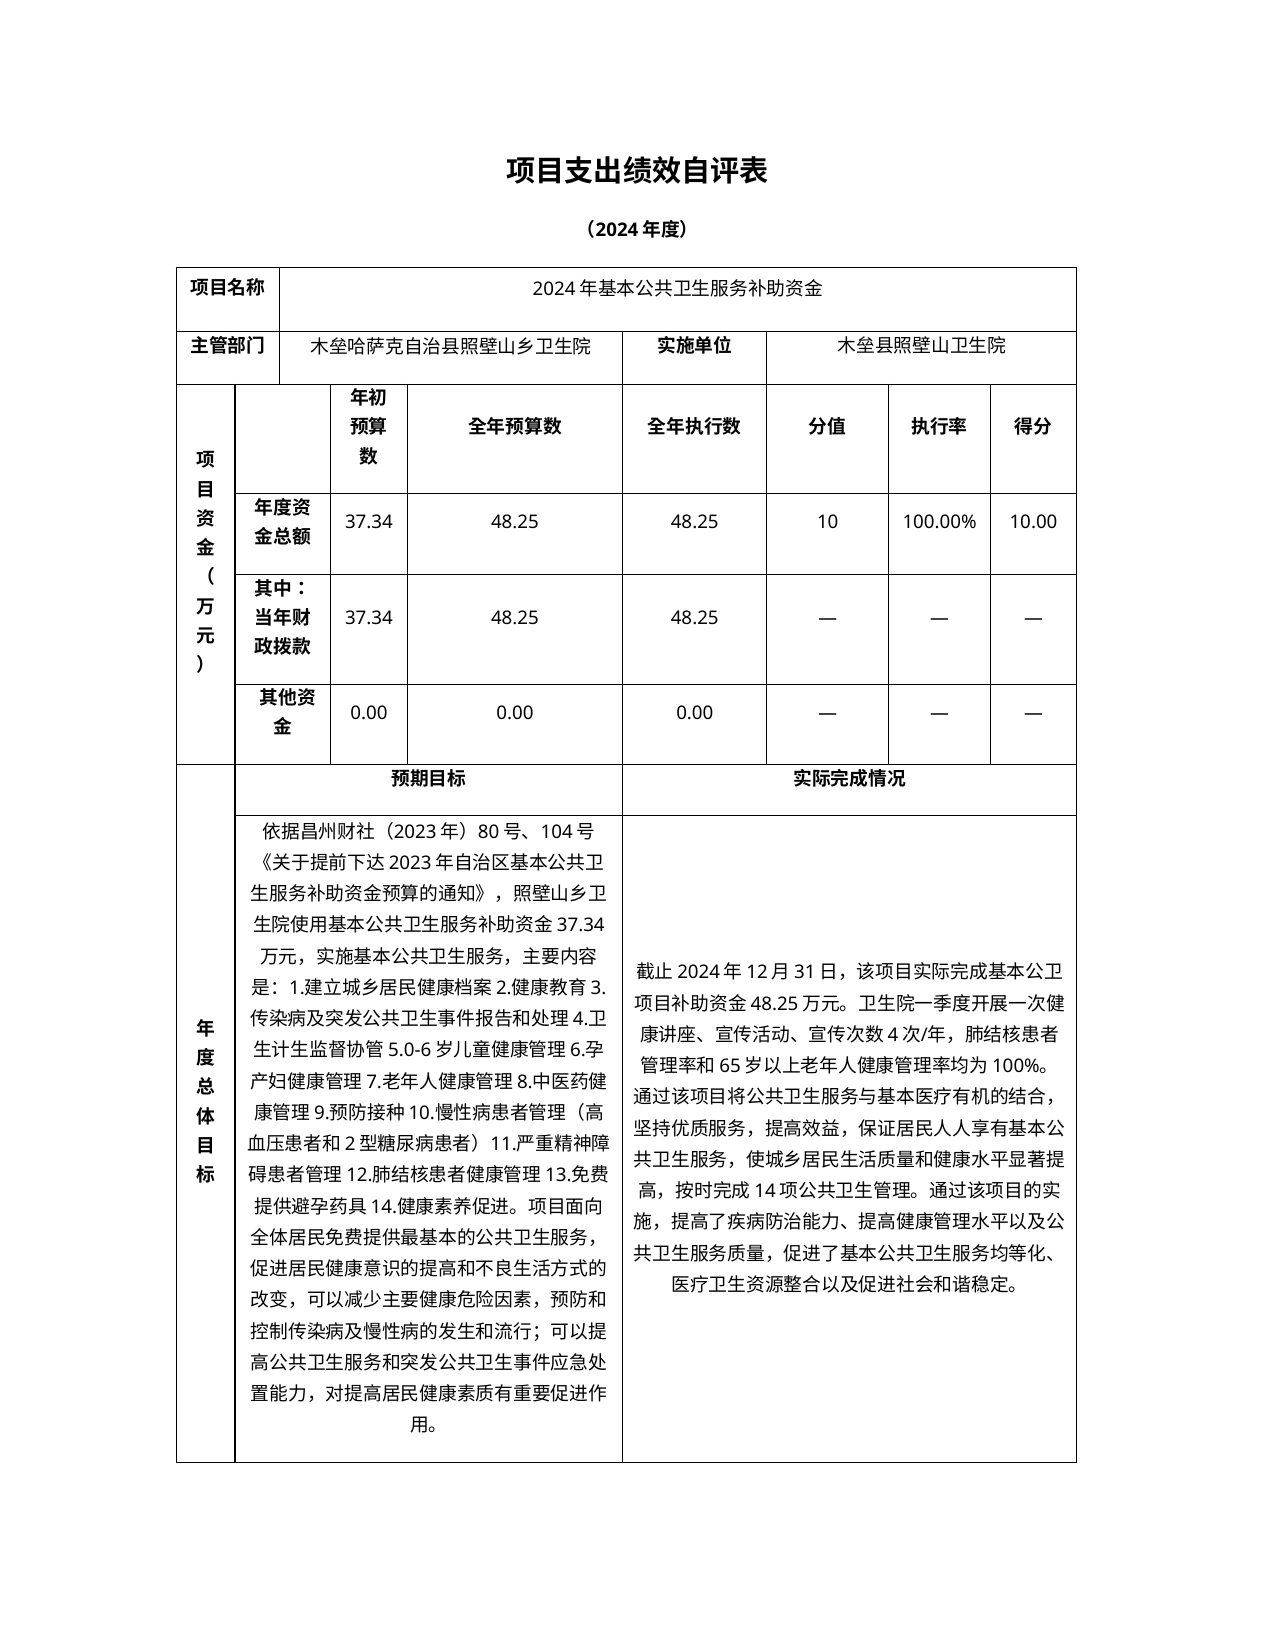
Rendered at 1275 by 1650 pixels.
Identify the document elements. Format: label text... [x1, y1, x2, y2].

table_cell [236, 385, 330, 493]
table_cell 10 [767, 494, 888, 574]
table_cell 截止2024年12月31日，该项目实际完成基本公卫项目补助资金48.25万元。卫生院一季度开展一次健康讲座、宣传活动、宣传次数4次/年，肺结核患者管理率和65岁以上老年人健康管理率均为100%。通过该项目将公共卫生服务与基本医疗有机的结合，坚持优质服务，提高效益，保证居民人人享有基本公共卫生服务，使城乡居民生活质量和健康水平显著提高，按时完成14项公共卫生管理。通过该项目的实施，提高了疾病防治能力、提高健康管理水平以及公共卫生服务质量，促进了基本公共卫生服务均等化、医疗卫生资源整合以及促进社会和谐稳定。 [623, 816, 1076, 1462]
table_cell 分值 [767, 385, 888, 493]
table_cell 100.00% [889, 494, 990, 574]
table_cell 项目资金 （万元） [177, 385, 234, 764]
text （2024年度） [187, 216, 1087, 242]
table_cell 预期目标 [236, 765, 622, 815]
table_cell — [991, 685, 1076, 764]
table_cell 48.25 [623, 494, 766, 574]
table_cell 主管部门 [177, 332, 279, 383]
text 项目支出绩效自评表 [187, 150, 1087, 190]
table_cell 其他资金 [236, 685, 330, 764]
table_cell 37.34 [331, 494, 407, 574]
table_cell 全年预算数 [408, 385, 622, 493]
table_cell 0.00 [331, 685, 407, 764]
table_cell 年度资金总额 [236, 494, 330, 574]
table_cell 10.00 [991, 494, 1076, 574]
table_cell 48.25 [408, 494, 622, 574]
table_header 2024年基本公共卫生服务补助资金 [280, 268, 1076, 331]
table_cell — [889, 575, 990, 683]
table_cell 全年执行数 [623, 385, 766, 493]
table_cell 其中：当年财政拨款 [236, 575, 330, 683]
table_cell 0.00 [623, 685, 766, 764]
table_cell 执行率 [889, 385, 990, 493]
table_cell — [991, 575, 1076, 683]
table_cell 得分 [991, 385, 1076, 493]
table_cell 48.25 [408, 575, 622, 683]
table_cell 实施单位 [623, 332, 766, 383]
table_cell — [767, 685, 888, 764]
table_cell — [889, 685, 990, 764]
table_cell 木垒哈萨克自治县照壁山乡卫生院 [280, 332, 622, 383]
table_cell 37.34 [331, 575, 407, 683]
table_header 项目名称 [177, 268, 279, 331]
table_cell 实际完成情况 [623, 765, 1076, 815]
table_cell 0.00 [408, 685, 622, 764]
table_cell — [767, 575, 888, 683]
table_cell 年度总体目标 [177, 765, 234, 1462]
table_cell 木垒县照壁山卫生院 [767, 332, 1076, 383]
table_cell 年初预算数 [331, 385, 407, 493]
table_cell 依据昌州财社（2023年）80号、104号《关于提前下达2023年自治区基本公共卫生服务补助资金预算的通知》，照壁山乡卫生院使用基本公共卫生服务补助资金37.34万元，实施基本公共卫生服务，主要内容是：1.建立城乡居民健康档案2.健康教育3.传染病及突发公共卫生事件报告和处理4.卫生计生监督协管5.0-6岁儿童健康管理6.孕产妇健康管理7.老年人健康管理8.中医药健康管理9.预防接种10.慢性病患者管理（高血压患者和2型糖尿病患者）11.严重精神障碍患者管理12.肺结核患者健康管理13.免费提供避孕药具14.健康素养促进。项目面向全体居民免费提供最基本的公共卫生服务，促进居民健康意识的提高和不良生活方式的改变，可以减少主要健康危险因素，预防和控制传染病及慢性病的发生和流行；可以提高公共卫生服务和突发公共卫生事件应急处置能力，对提高居民健康素质有重要促进作用。 [236, 816, 622, 1462]
table_cell 48.25 [623, 575, 766, 683]
